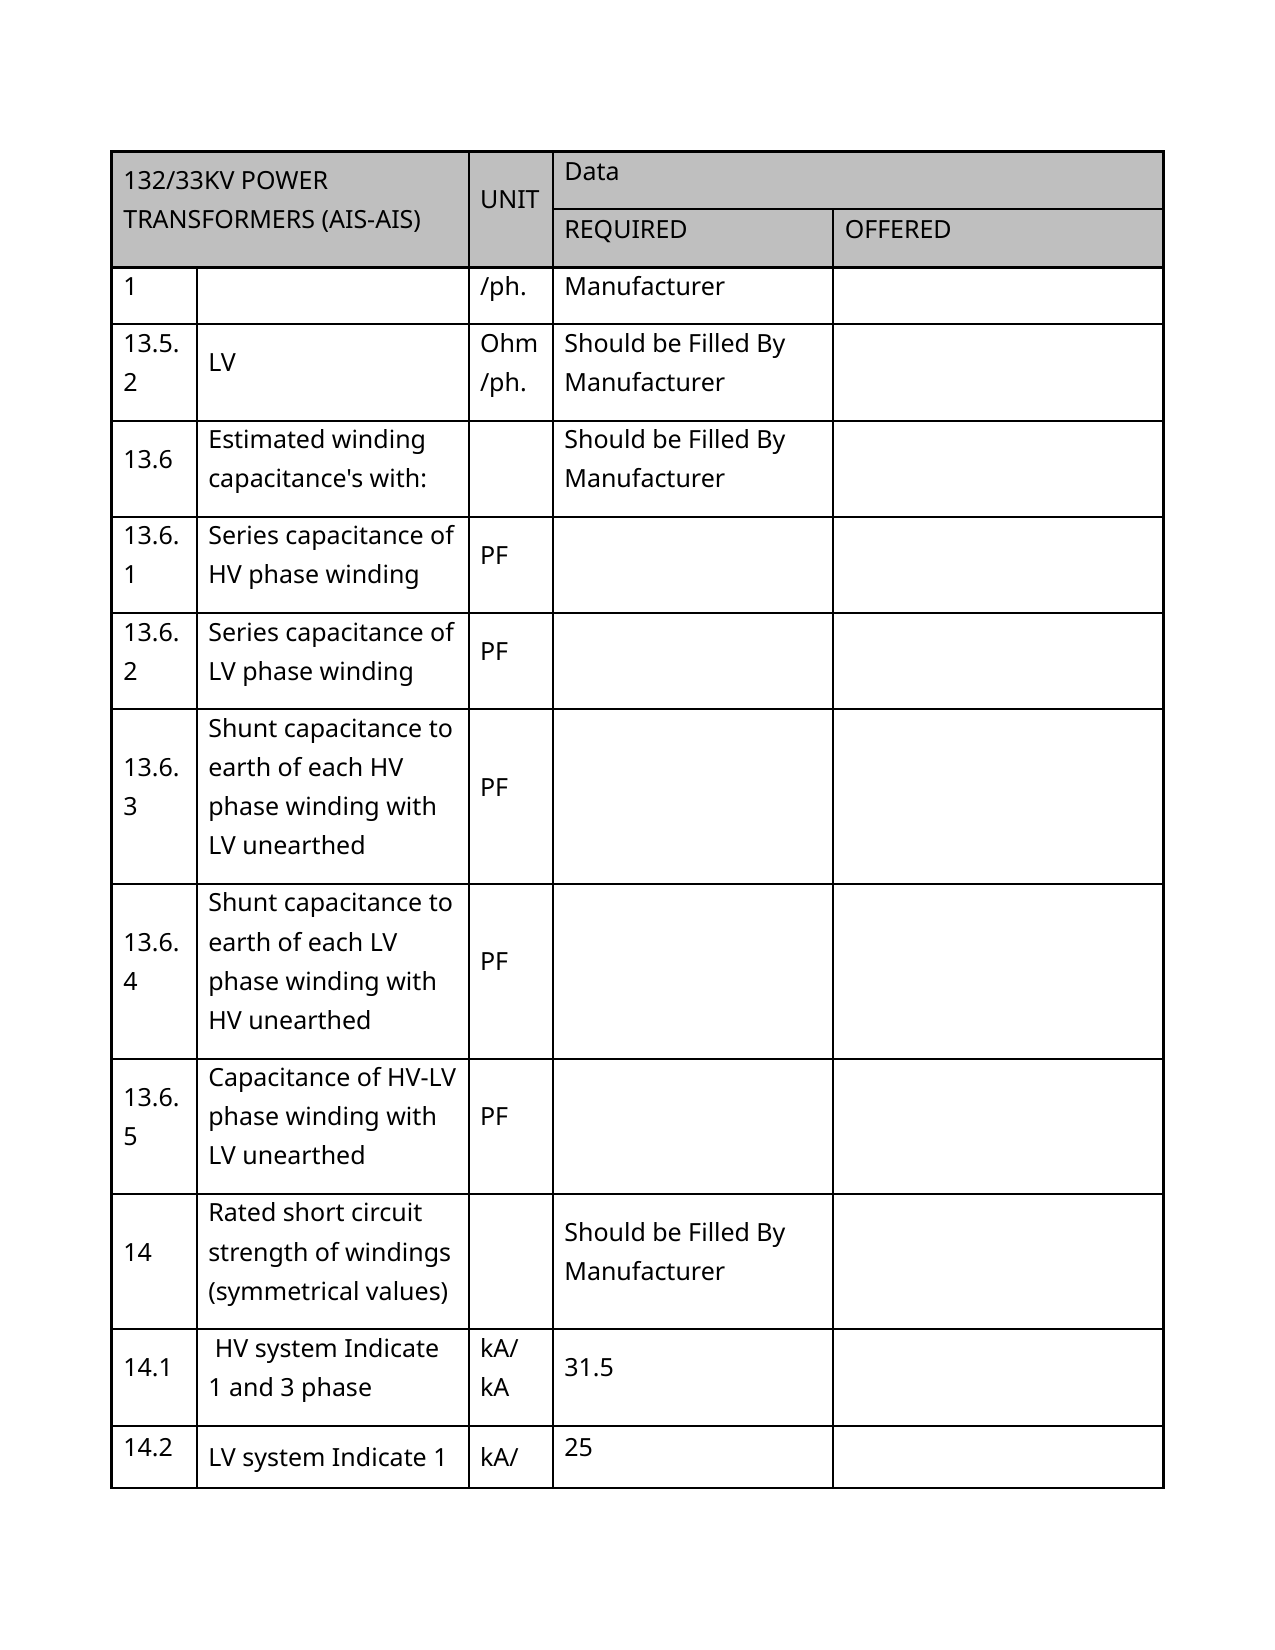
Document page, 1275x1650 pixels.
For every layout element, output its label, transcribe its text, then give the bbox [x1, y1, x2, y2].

table_cell [834, 1427, 1162, 1487]
table_cell 14.2 [113, 1427, 196, 1487]
table_cell Ohm/ph. [470, 325, 552, 419]
table_cell [834, 1330, 1162, 1424]
table_cell [834, 1060, 1162, 1193]
table_cell [834, 614, 1162, 708]
table_cell [470, 422, 552, 516]
table_cell PF [470, 1060, 552, 1193]
table_cell Should be Filled By Manufacturer [554, 1195, 832, 1328]
table_cell Should be Filled By Manufacturer [554, 325, 832, 419]
table_cell [470, 1195, 552, 1328]
table_cell 13.6.3 [113, 710, 196, 883]
table_cell 13.6.1 [113, 518, 196, 612]
table_cell PF [470, 710, 552, 883]
table_cell Series capacitance of LV phase winding [198, 614, 468, 708]
table_cell 13.5.2 [113, 325, 196, 419]
table_cell LV system Indicate 1 and 3 phase [198, 1427, 468, 1487]
table_cell [554, 614, 832, 708]
table_cell REQUIRED [554, 210, 832, 266]
table_cell PF [470, 885, 552, 1057]
table_cell Rated short circuit strength of windings (symmetrical values) [198, 1195, 468, 1328]
table_cell kA/kA [470, 1427, 552, 1487]
table_cell [834, 422, 1162, 516]
table_cell LV [198, 325, 468, 419]
table_cell 13.6.4 [113, 885, 196, 1057]
table_cell PF [470, 518, 552, 612]
table_cell [834, 885, 1162, 1057]
table_cell 25 [554, 1427, 832, 1487]
table_cell OFFERED [834, 210, 1162, 266]
table_header 132/33KV POWER TRANSFORMERS (AIS-AIS) [113, 153, 468, 266]
table_cell [834, 710, 1162, 883]
table_cell Ohm/ph. [470, 269, 552, 323]
table_cell [834, 1195, 1162, 1328]
table_cell Estimated winding capacitance's with: [198, 422, 468, 516]
table_cell PF [470, 614, 552, 708]
table_cell Capacitance of HV-LV phase winding with LV unearthed [198, 1060, 468, 1193]
table_header Data [554, 153, 1162, 208]
table_cell [554, 885, 832, 1057]
table_cell Shunt capacitance to earth of each HV phase winding with LV unearthed [198, 710, 468, 883]
table_cell Should be Filled By Manufacturer [554, 422, 832, 516]
table_cell 13.6.2 [113, 614, 196, 708]
table_cell 13.6 [113, 422, 196, 516]
table_cell [834, 518, 1162, 612]
table_cell [554, 710, 832, 883]
table_cell [834, 269, 1162, 323]
table_cell Should be Filled By Manufacturer [554, 269, 832, 323]
table_header UNIT [470, 153, 552, 266]
table_cell HV system Indicate 1 and 3 phase [198, 1330, 468, 1424]
table_cell kA/kA [470, 1330, 552, 1424]
table_cell 14 [113, 1195, 196, 1328]
table_cell [834, 325, 1162, 419]
table_cell 31.5 [554, 1330, 832, 1424]
table_cell [554, 1060, 832, 1193]
table_cell [554, 518, 832, 612]
table_cell Shunt capacitance to earth of each LV phase winding with HV unearthed [198, 885, 468, 1057]
table_cell 14.1 [113, 1330, 196, 1424]
table_cell 13.5.1 [113, 269, 196, 323]
table_cell Series capacitance of HV phase winding [198, 518, 468, 612]
table_cell HV [198, 269, 468, 323]
table_cell 13.6.5 [113, 1060, 196, 1193]
